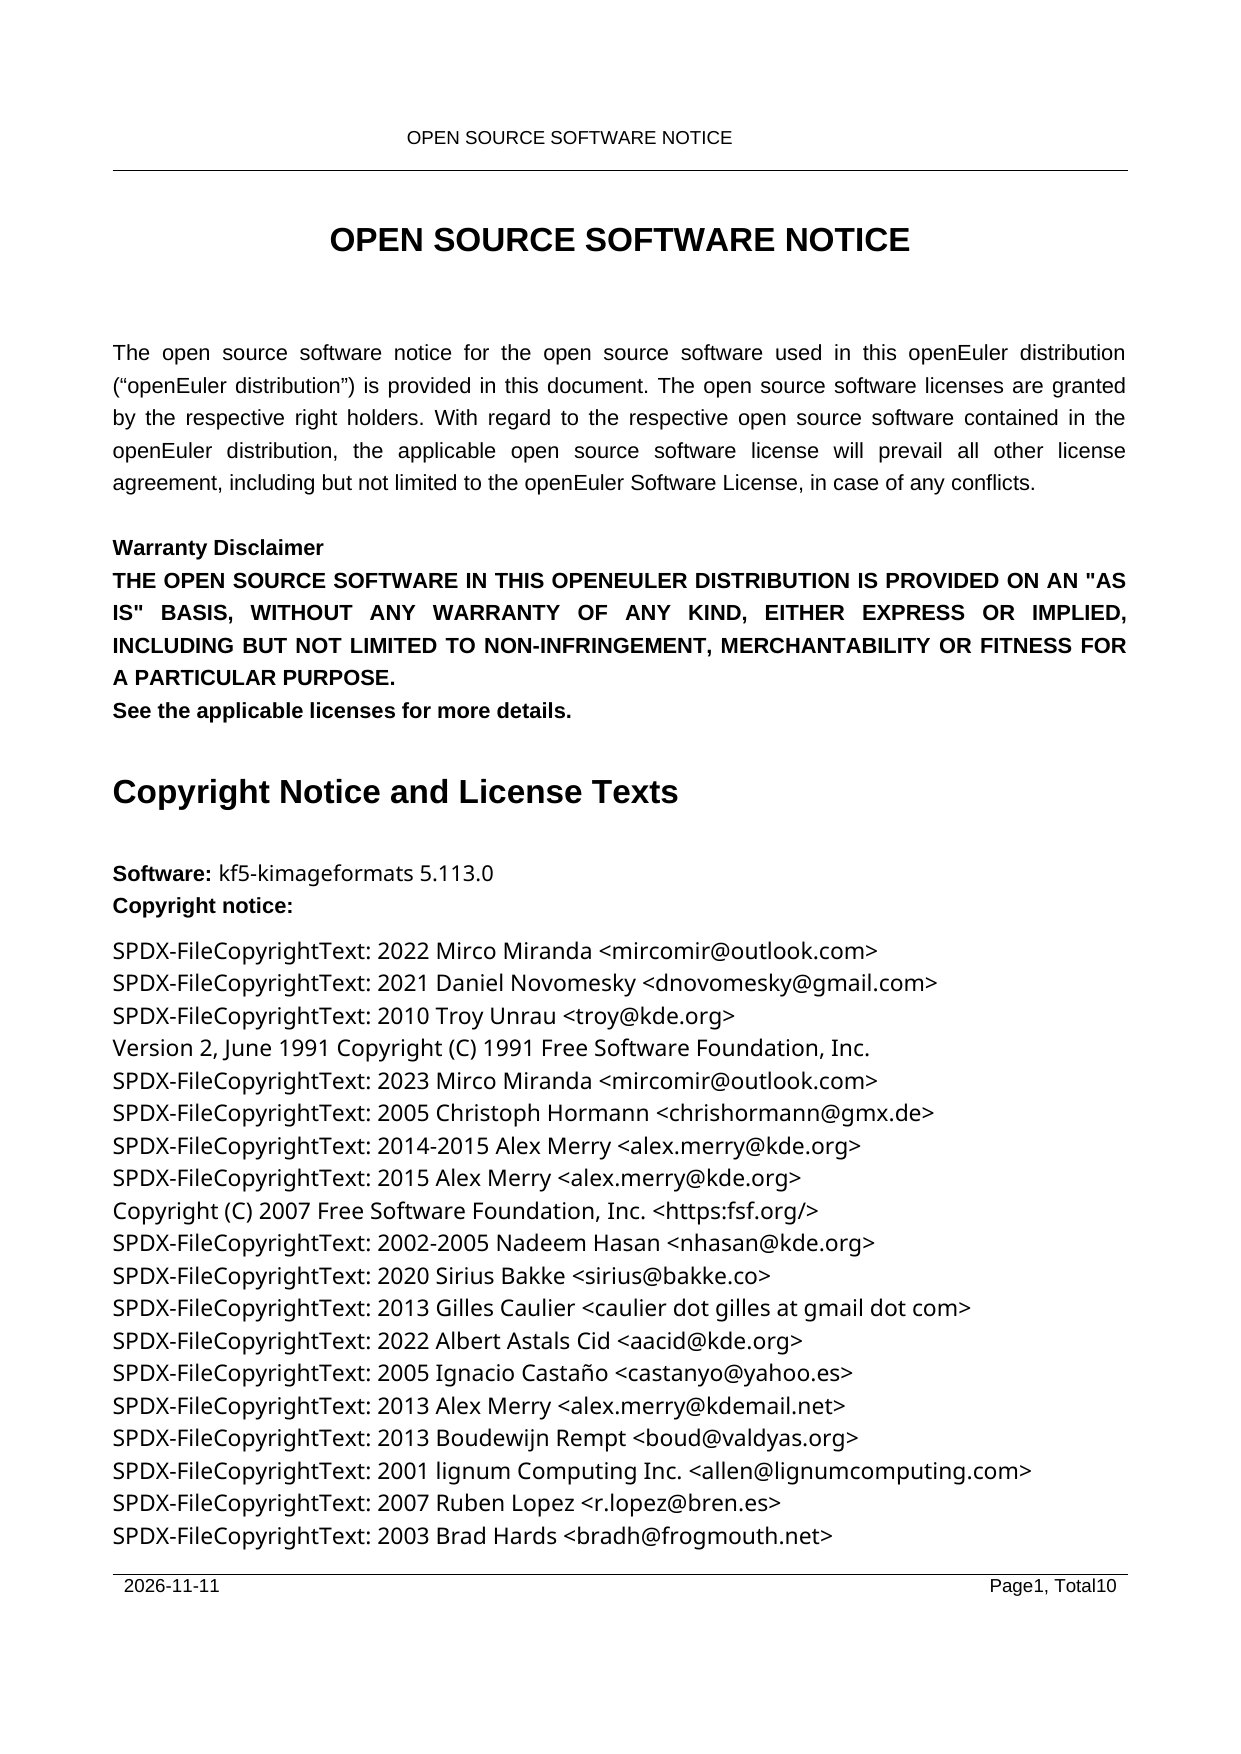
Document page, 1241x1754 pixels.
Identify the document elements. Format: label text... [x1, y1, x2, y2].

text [112, 934, 1128, 1551]
text The open source software notice for the open source software used in this openEuler distribution (“openEuler distribution”) is provided in this document. The open source software licenses are granted by the respective right holders. With regard to the respective open source software contained in the openEuler distribution, the applicable open source software license will prevail all other license agreement, including but not limited to the openEuler Software License, in case of any conflicts. [112, 336, 1128, 499]
text Warranty Disclaimer [112, 531, 1128, 564]
text Copyright Notice and License Texts [112, 759, 1128, 824]
text Copyright notice: [112, 889, 1128, 921]
title Software: kf5-kimageformats 5.113.0 [112, 856, 1128, 889]
text THE OPEN SOURCE SOFTWARE IN THIS OPENEULER DISTRIBUTION IS PROVIDED ON AN "AS IS" BASIS, WITHOUT ANY WARRANTY OF ANY KIND, EITHER EXPRESS OR IMPLIED, INCLUDING BUT NOT LIMITED TO NON-INFRINGEMENT, MERCHANTABILITY OR FITNESS FOR A PARTICULAR PURPOSE. See the applicable licenses for more details. [112, 564, 1128, 726]
text OPEN SOURCE SOFTWARE NOTICE [112, 206, 1128, 271]
